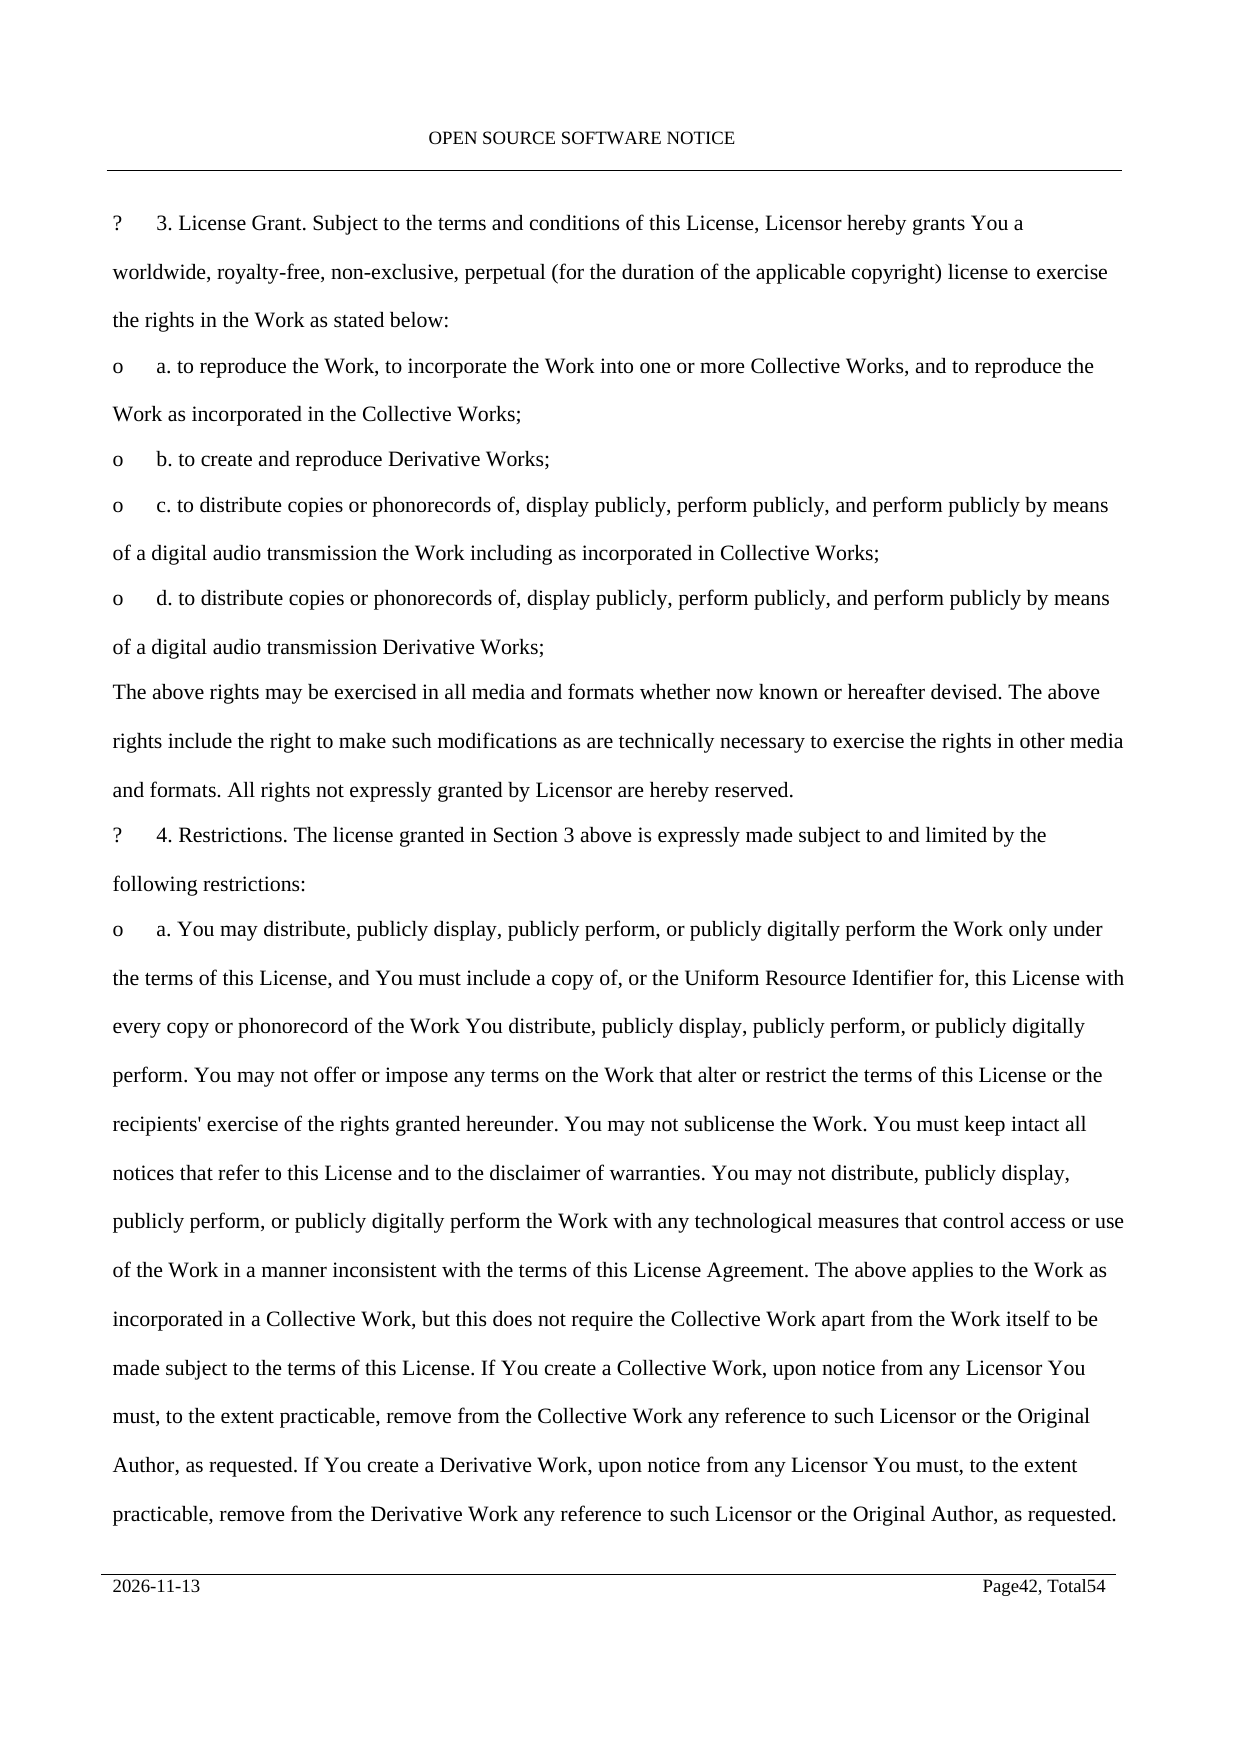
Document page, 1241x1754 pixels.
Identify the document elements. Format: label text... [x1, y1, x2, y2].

text o a. You may distribute, publicly display, publicly perform, or publicly digitally perform the Work only under the terms of this License, and You must include a copy of, or the Uniform Resource Identifier for, this License with every copy or phonorecord of the Work You distribute, publicly display, publicly perform, or publicly digitally perform. You may not offer or impose any terms on the Work that alter or restrict the terms of this License or the recipients' exercise of the rights granted hereunder. You may not sublicense the Work. You must keep intact all notices that refer to this License and to the disclaimer of warranties. You may not distribute, publicly display, publicly perform, or publicly digitally perform the Work with any technological measures that control access or use of the Work in a manner inconsistent with the terms of this License Agreement. The above applies to the Work as incorporated in a Collective Work, but this does not require the Collective Work apart from the Work itself to be made subject to the terms of this License. If You create a Collective Work, upon notice from any Licensor You must, to the extent practicable, remove from the Collective Work any reference to such Licensor or the Original Author, as requested. If You create a Derivative Work, upon notice from any Licensor You must, to the extent practicable, remove from the Derivative Work any reference to such Licensor or the Original Author, as requested. [112, 912, 1128, 1529]
text The above rights may be exercised in all media and formats whether now known or hereafter devised. The above rights include the right to make such modifications as are technically necessary to exercise the rights in other media and formats. All rights not expressly granted by Licensor are hereby reserved. [112, 676, 1128, 806]
text o a. to reproduce the Work, to incorporate the Work into one or more Collective Works, and to reproduce the Work as incorporated in the Collective Works; [112, 349, 1128, 430]
text ? 3. License Grant. Subject to the terms and conditions of this License, Licensor hereby grants You a worldwide, royalty-free, non-exclusive, perpetual (for the duration of the applicable copyright) license to exercise the rights in the Work as stated below: [112, 206, 1128, 336]
text o b. to create and reproduce Derivative Works; [112, 443, 1128, 475]
text ? 4. Restrictions. The license granted in Section 3 above is expressly made subject to and limited by the following restrictions: [112, 818, 1128, 899]
text o d. to distribute copies or phonorecords of, display publicly, perform publicly, and perform publicly by means of a digital audio transmission Derivative Works; [112, 582, 1128, 663]
text o c. to distribute copies or phonorecords of, display publicly, perform publicly, and perform publicly by means of a digital audio transmission the Work including as incorporated in Collective Works; [112, 488, 1128, 569]
